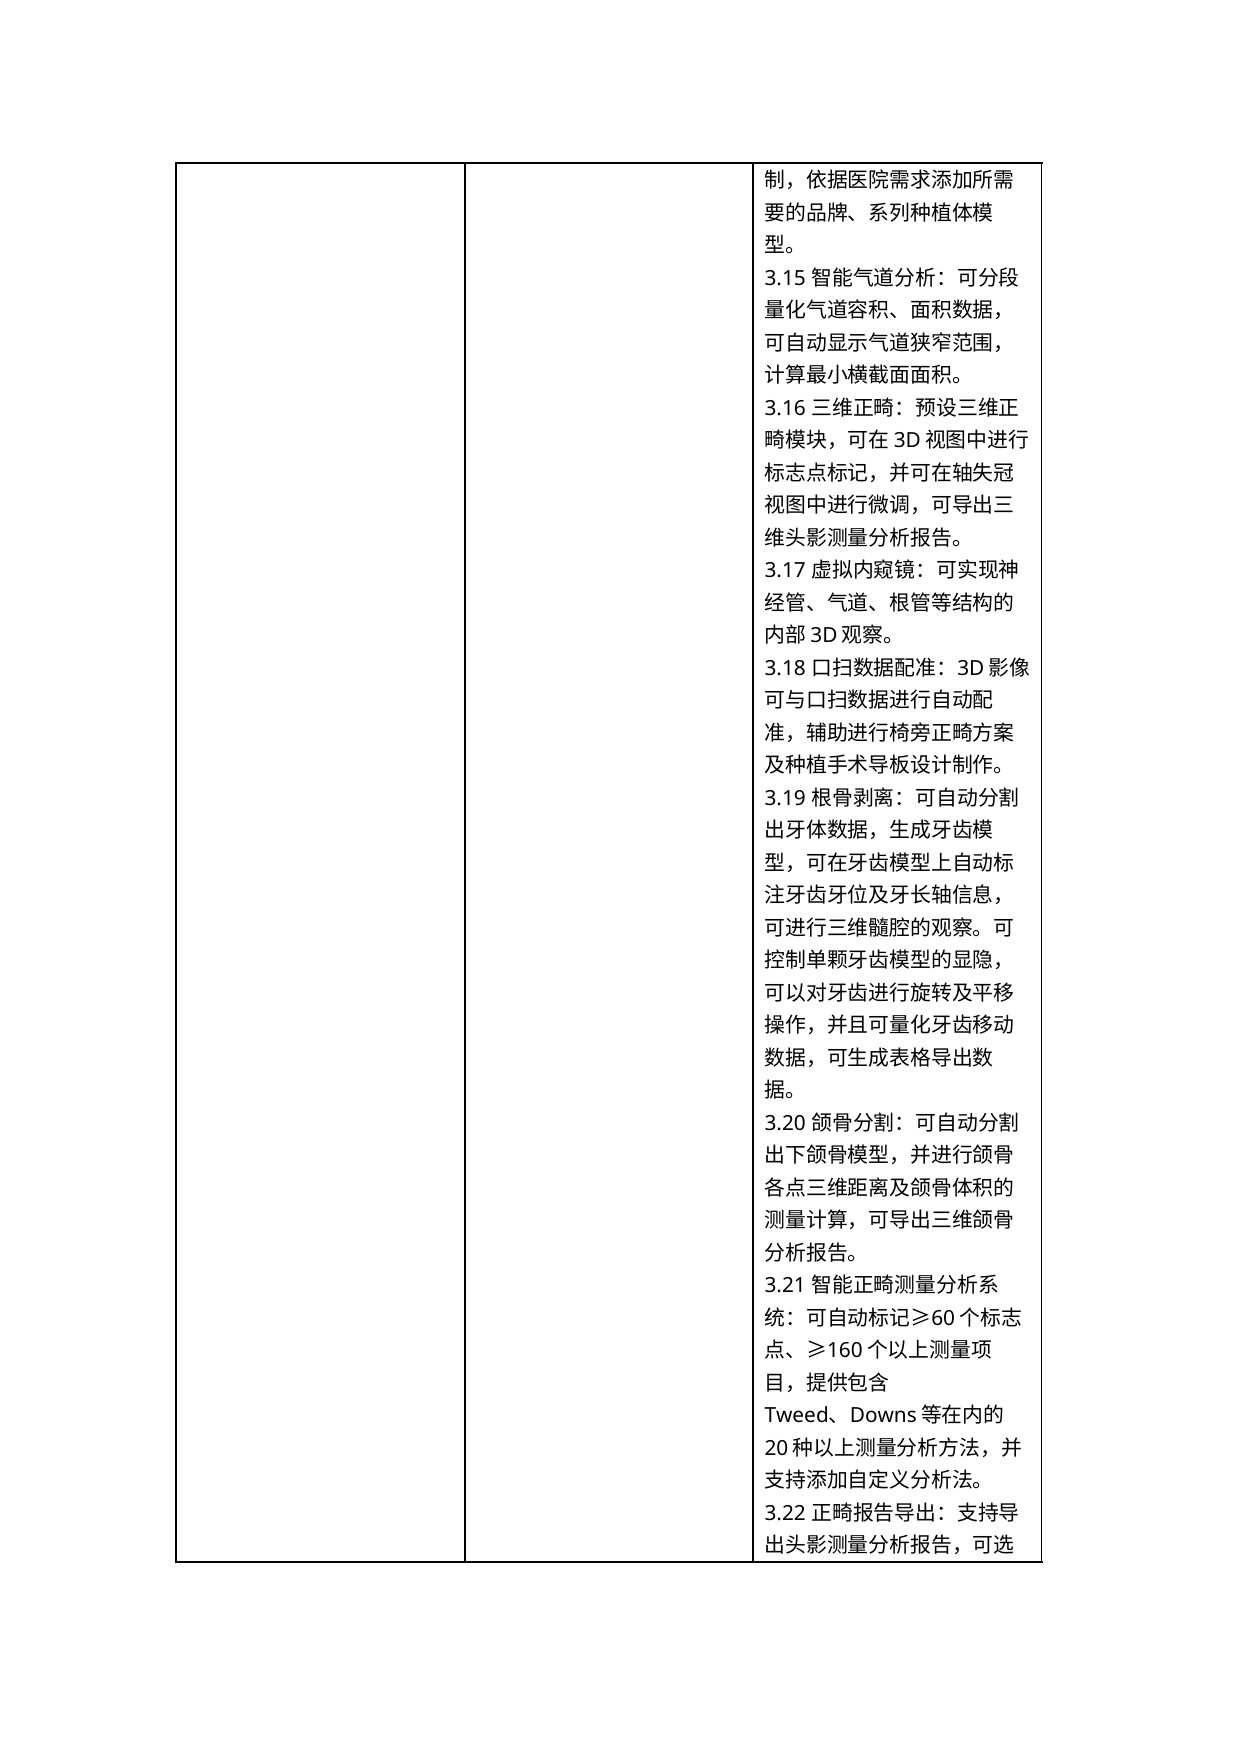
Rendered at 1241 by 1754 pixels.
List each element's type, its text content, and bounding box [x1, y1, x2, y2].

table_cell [754, 164, 1041, 1561]
table_cell [466, 164, 752, 1561]
table_cell 1 [177, 164, 464, 1561]
